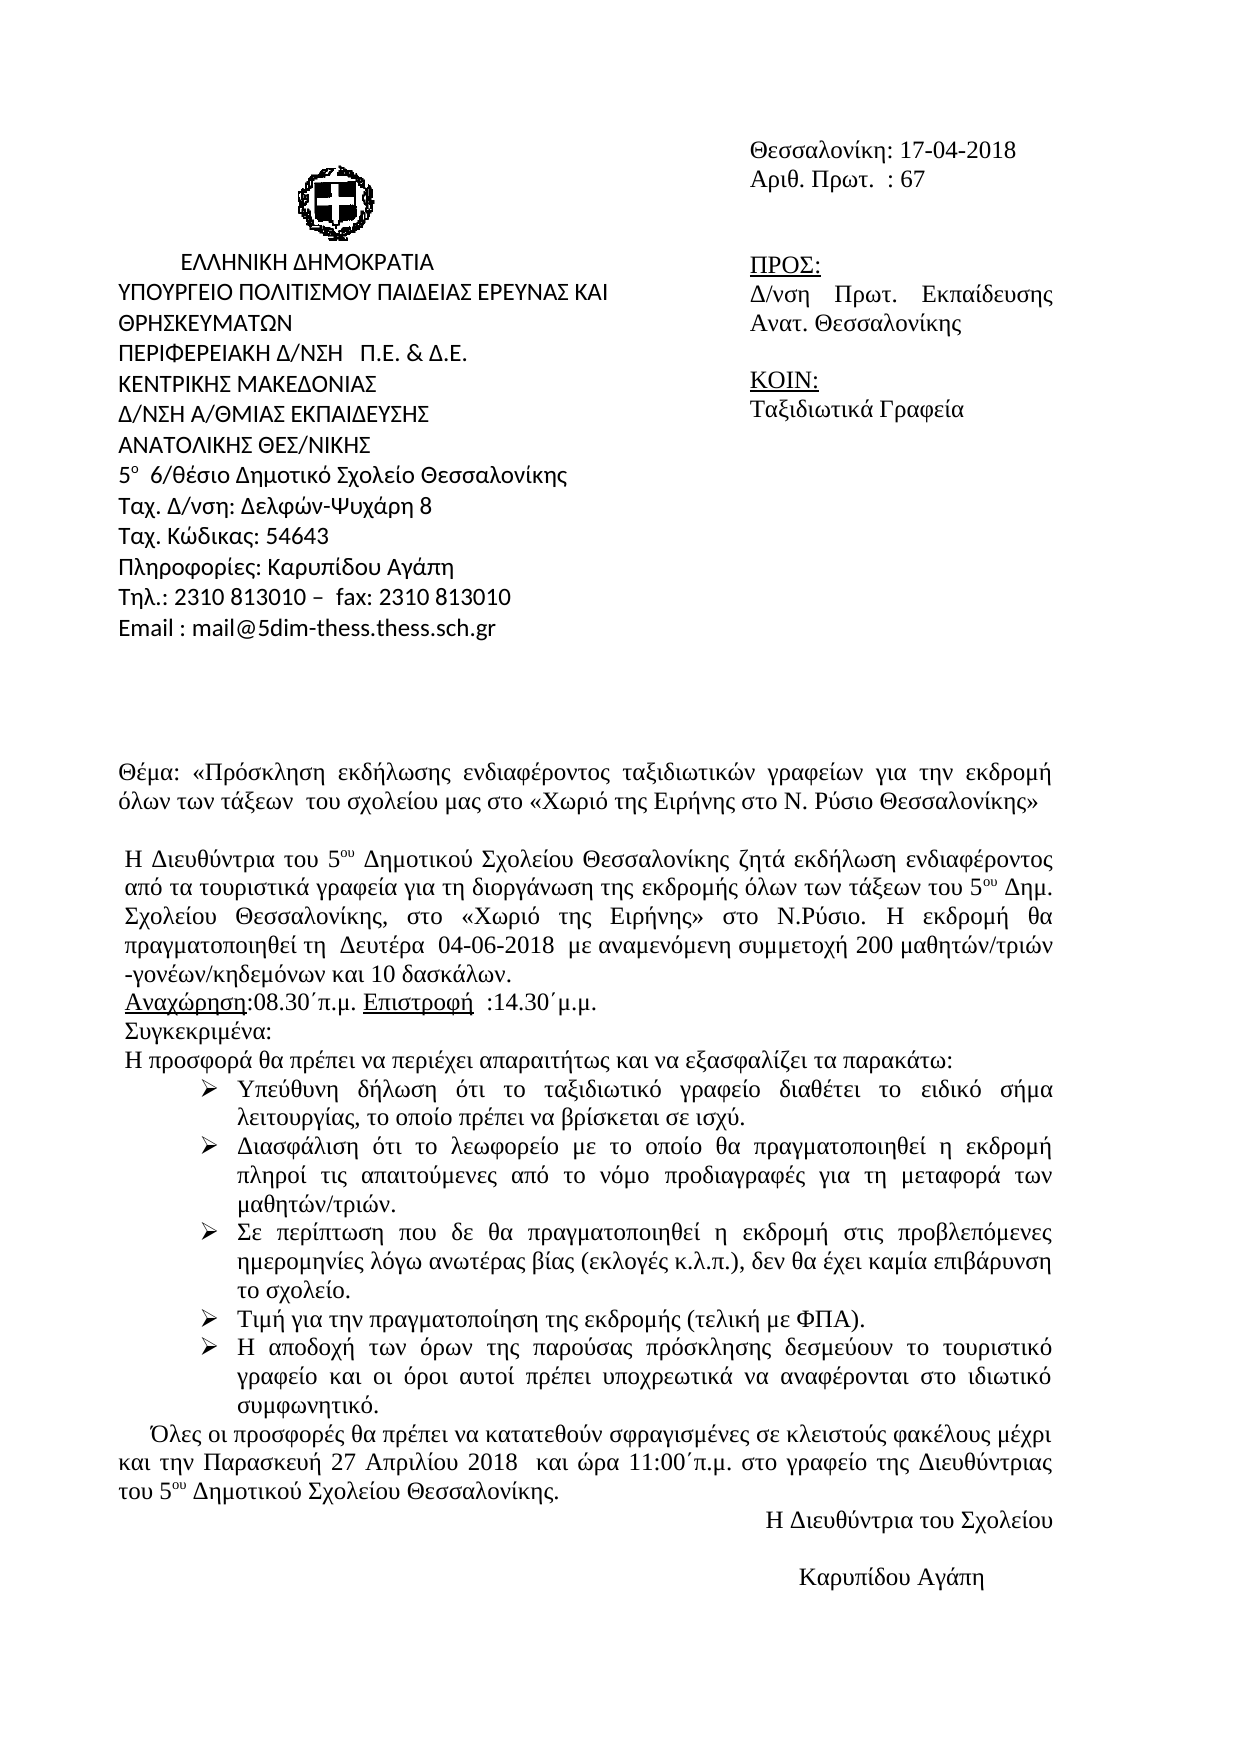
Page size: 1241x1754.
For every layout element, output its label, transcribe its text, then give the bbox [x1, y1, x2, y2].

table_header ΕΛΛΗΝΙΚΗ ΔΗΜΟΚΡΑΤΙΑ ΥΠΟΥΡΓΕΙΟ ΠΟΛΙΤΙΣΜΟΥ ΠΑΙΔΕΙΑΣ ΕΡΕΥΝΑΣ ΚΑΙ ΘΡΗΣΚΕΥΜΑΤΩΝ ΠΕΡΙΦΕΡΕΙΑΚΗ Δ/ΝΣΗ Π.Ε. & Δ.Ε. ΚΕΝΤΡΙΚΗΣ ΜΑΚΕΔΟΝΙΑΣ Δ/ΝΣΗ Α/ΘΜΙΑΣ ΕΚΠΑΙΔΕΥΣΗΣ ΑΝΑΤΟΛΙΚΗΣ ΘΕΣ/ΝΙΚΗΣ 5ο 6/θέσιο Δημοτικό Σχολείο Θεσσαλονίκης Ταχ. Δ/νση: Δελφών-Ψυχάρη 8 Ταχ. Κώδικας: 54643 Πληροφορίες: Καρυπίδου Αγάπη Τηλ.: 2310 813010 – fax: 2310 813010 Email : mail@5dim-thess.thess.sch.gr [107, 106, 738, 671]
list Τιμή για την πραγματοποίηση της εκδρομής (τελική με ΦΠΑ). [199, 1304, 1053, 1332]
list Υπεύθυνη δήλωση ότι το ταξιδιωτικό γραφείο διαθέτει το ειδικό σήμα λειτουργίας, το οποίο πρέπει να βρίσκεται σε ισχύ. [199, 1074, 1053, 1131]
text Αναχώρηση:08.30΄π.μ. Επιστροφή :14.30΄μ.μ. [118, 987, 1053, 1016]
text Όλες οι προσφορές θα πρέπει να κατατεθούν σφραγισμένες σε κλειστούς φακέλους μέχρι και την Παρασκευή 27 Απριλίου 2018 και ώρα 11:00΄π.μ. στο γραφείο της Διευθύντριας του 5ου Δημοτικού Σχολείου Θεσσαλονίκης. [118, 1419, 1053, 1505]
text Η προσφορά θα πρέπει να περιέχει απαραιτήτως και να εξασφαλίζει τα παρακάτω: [124, 1045, 1053, 1074]
text Η Διευθύντρια του Σχολείου [118, 1505, 1053, 1534]
table_header Θεσσαλονίκη: 17-04-2018 Αριθ. Πρωτ. : 67 ΠΡΟΣ: Δ/νση Πρωτ. Εκπαίδευσης Ανατ. Θεσσαλονίκης ΚΟΙΝ: Ταξιδιωτικά Γραφεία [738, 106, 1064, 671]
list Η αποδοχή των όρων της παρούσας πρόσκλησης δεσμεύουν το τουριστικό γραφείο και οι όροι αυτοί πρέπει υποχρεωτικά να αναφέρονται στο ιδιωτικό συμφωνητικό. [199, 1332, 1053, 1419]
text Θέμα: «Πρόσκληση εκδήλωσης ενδιαφέροντος ταξιδιωτικών γραφείων για την εκδρομή όλων των τάξεων του σχολείου μας στο «Χωριό της Ειρήνης στο Ν. Ρύσιο Θεσσαλονίκης» [118, 757, 1053, 815]
text Καρυπίδου Αγάπη [118, 1562, 1053, 1591]
text Συγκεκριμένα: [124, 1016, 1053, 1045]
list Διασφάλιση ότι το λεωφορείο με το οποίο θα πραγματοποιηθεί η εκδρομή πληροί τις απαιτούμενες από το νόμο προδιαγραφές για τη μεταφορά των μαθητών/τριών. [199, 1131, 1053, 1217]
text Η Διευθύντρια του 5ου Δημοτικού Σχολείου Θεσσαλονίκης ζητά εκδήλωση ενδιαφέροντος από τα τουριστικά γραφεία για τη διοργάνωση της εκδρομής όλων των τάξεων του 5ου Δημ. Σχολείου Θεσσαλονίκης, στο «Χωριό της Ειρήνης» στο Ν.Ρύσιο. Η εκδρομή θα πραγματοποιηθεί τη Δευτέρα 04-06-2018 με αναμενόμενη συμμετοχή 200 μαθητών/τριών -γονέων/κηδεμόνων και 10 δασκάλων. [124, 844, 1053, 987]
list Σε περίπτωση που δε θα πραγματοποιηθεί η εκδρομή στις προβλεπόμενες ημερομηνίες λόγω ανωτέρας βίας (εκλογές κ.λ.π.), δεν θα έχει καμία επιβάρυνση το σχολείο. [199, 1217, 1053, 1304]
